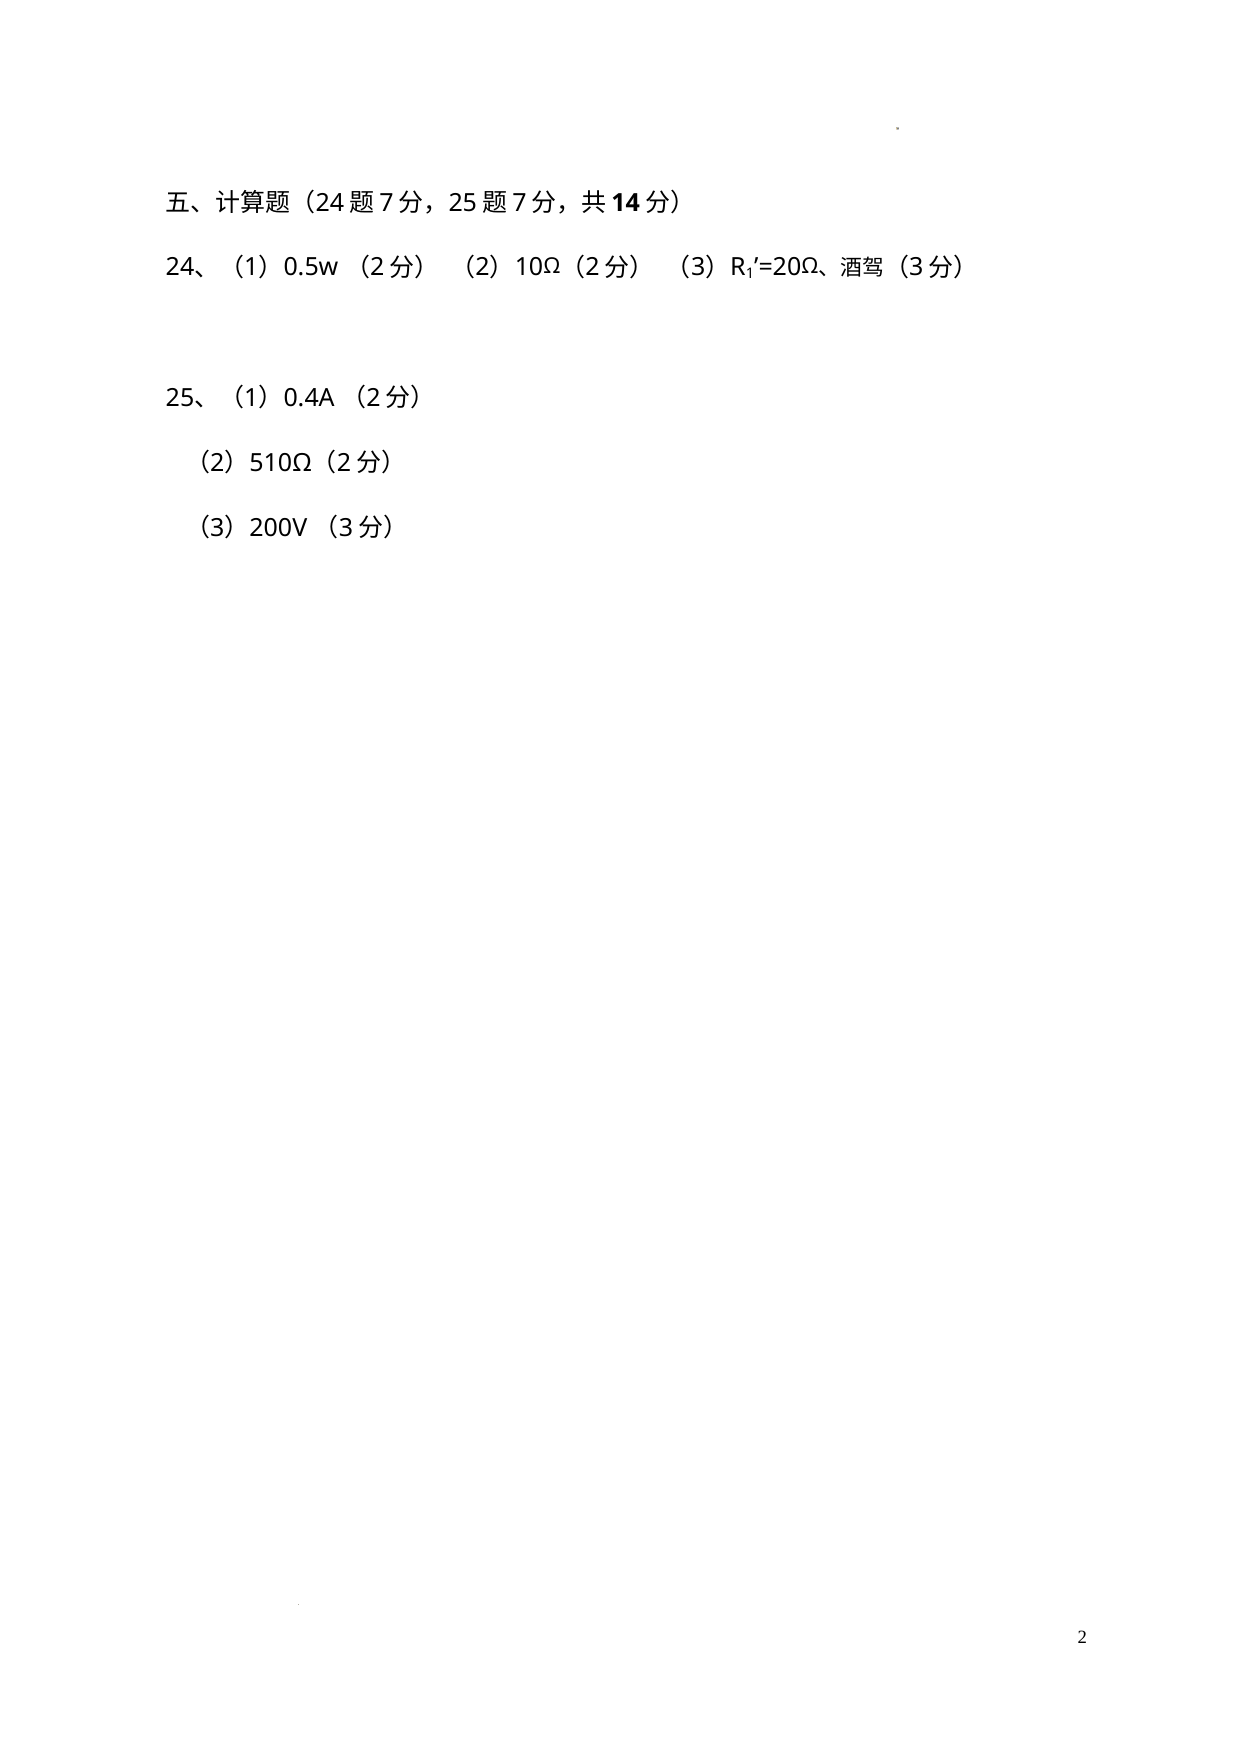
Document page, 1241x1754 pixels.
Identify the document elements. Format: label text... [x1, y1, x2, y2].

text （2）510Ω（2分） [165, 428, 1087, 493]
text 25、（1）0.4A （2分） [165, 363, 1087, 428]
text （3）200V （3分） [165, 493, 1087, 558]
list 24、（1）0.5w （2分） （2）10Ω（2分） （3）R1’=20Ω、酒驾（3分） [165, 233, 1087, 298]
text 五、计算题（24题7分，25题7分，共14分） [165, 168, 1087, 233]
